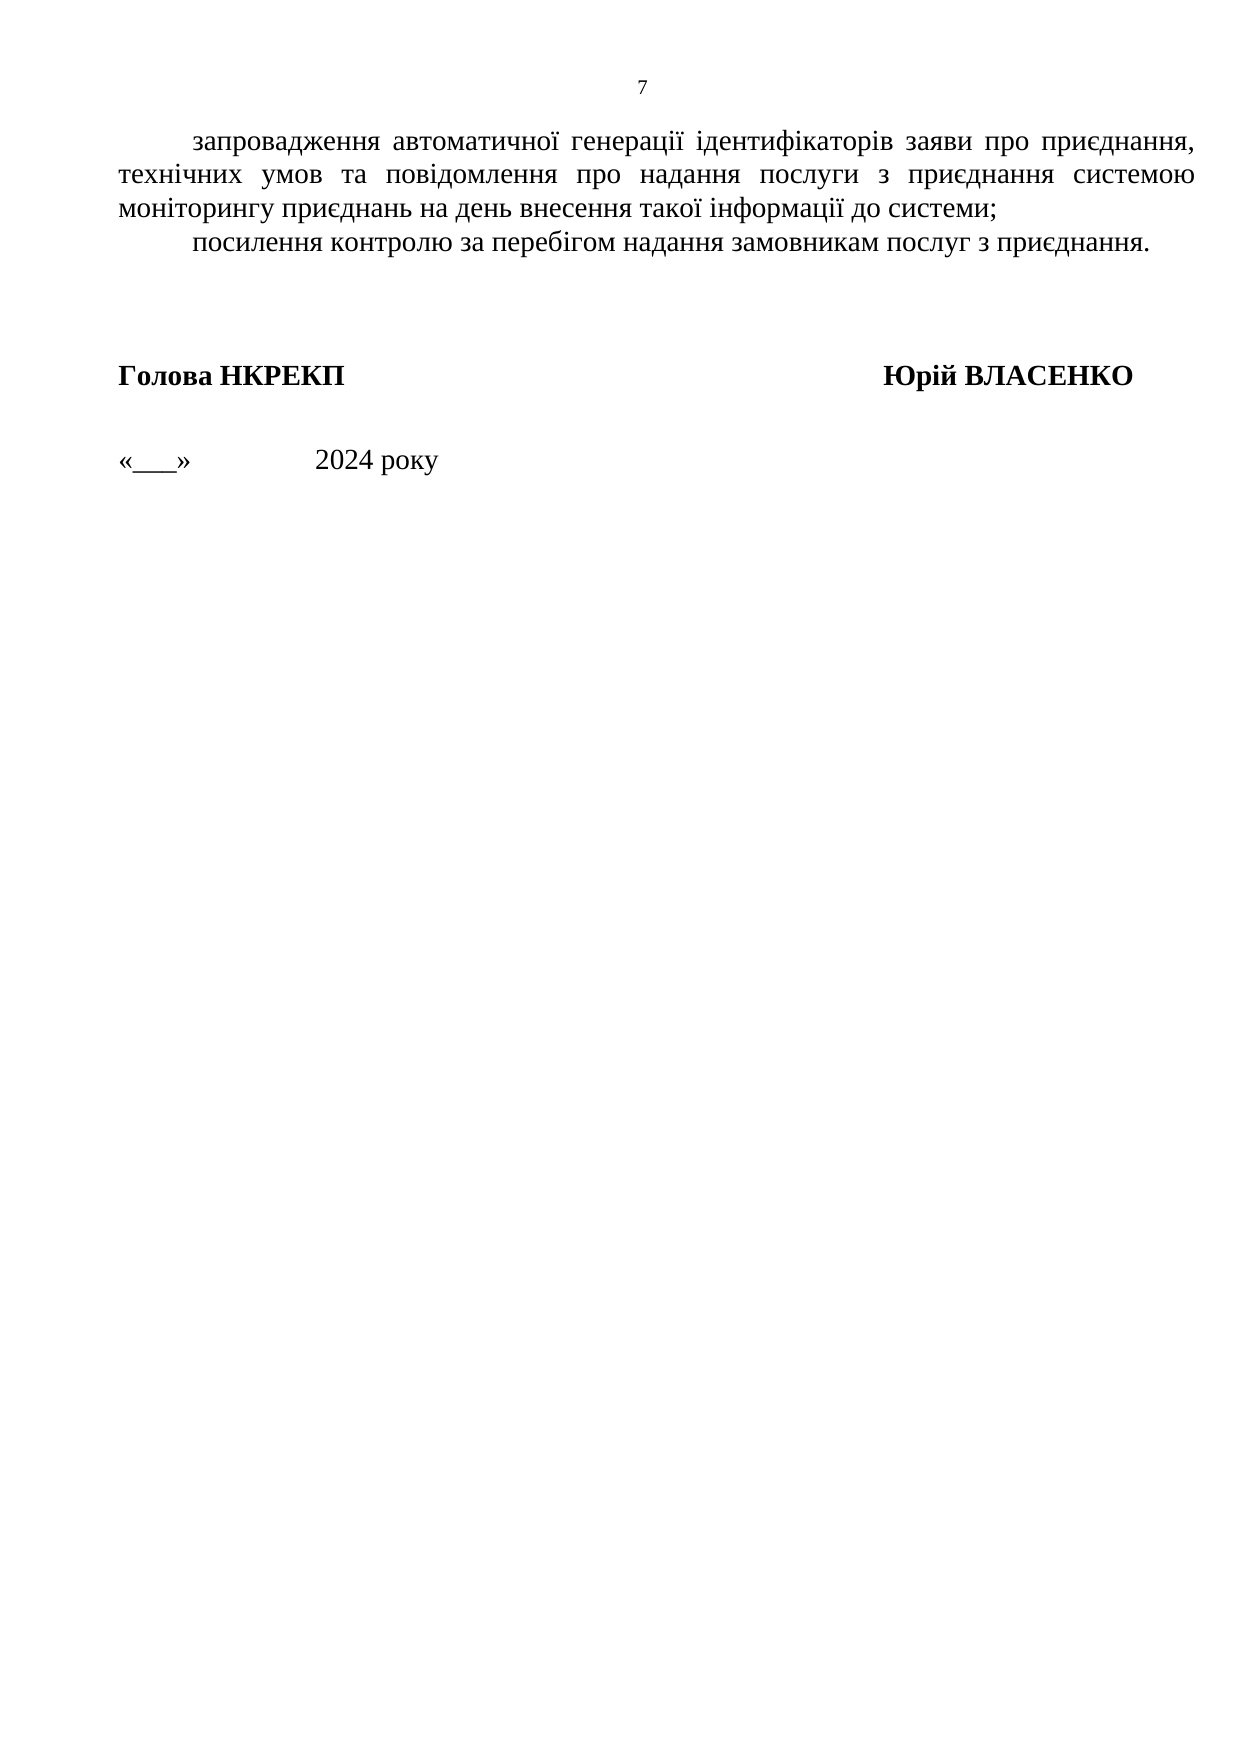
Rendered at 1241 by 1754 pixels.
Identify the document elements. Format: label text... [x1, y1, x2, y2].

text посилення контролю за перебігом надання замовникам послуг з приєднання. [118, 224, 1196, 257]
text запровадження автоматичної генерації ідентифікаторів заяви про приєднання, технічних умов та повідомлення про надання послуги з приєднання системою моніторингу приєднань на день внесення такої інформації до системи; [118, 123, 1196, 224]
text Голова НКРЕКП Юрій ВЛАСЕНКО [118, 358, 1166, 391]
text «___» 2024 року [118, 442, 1166, 475]
